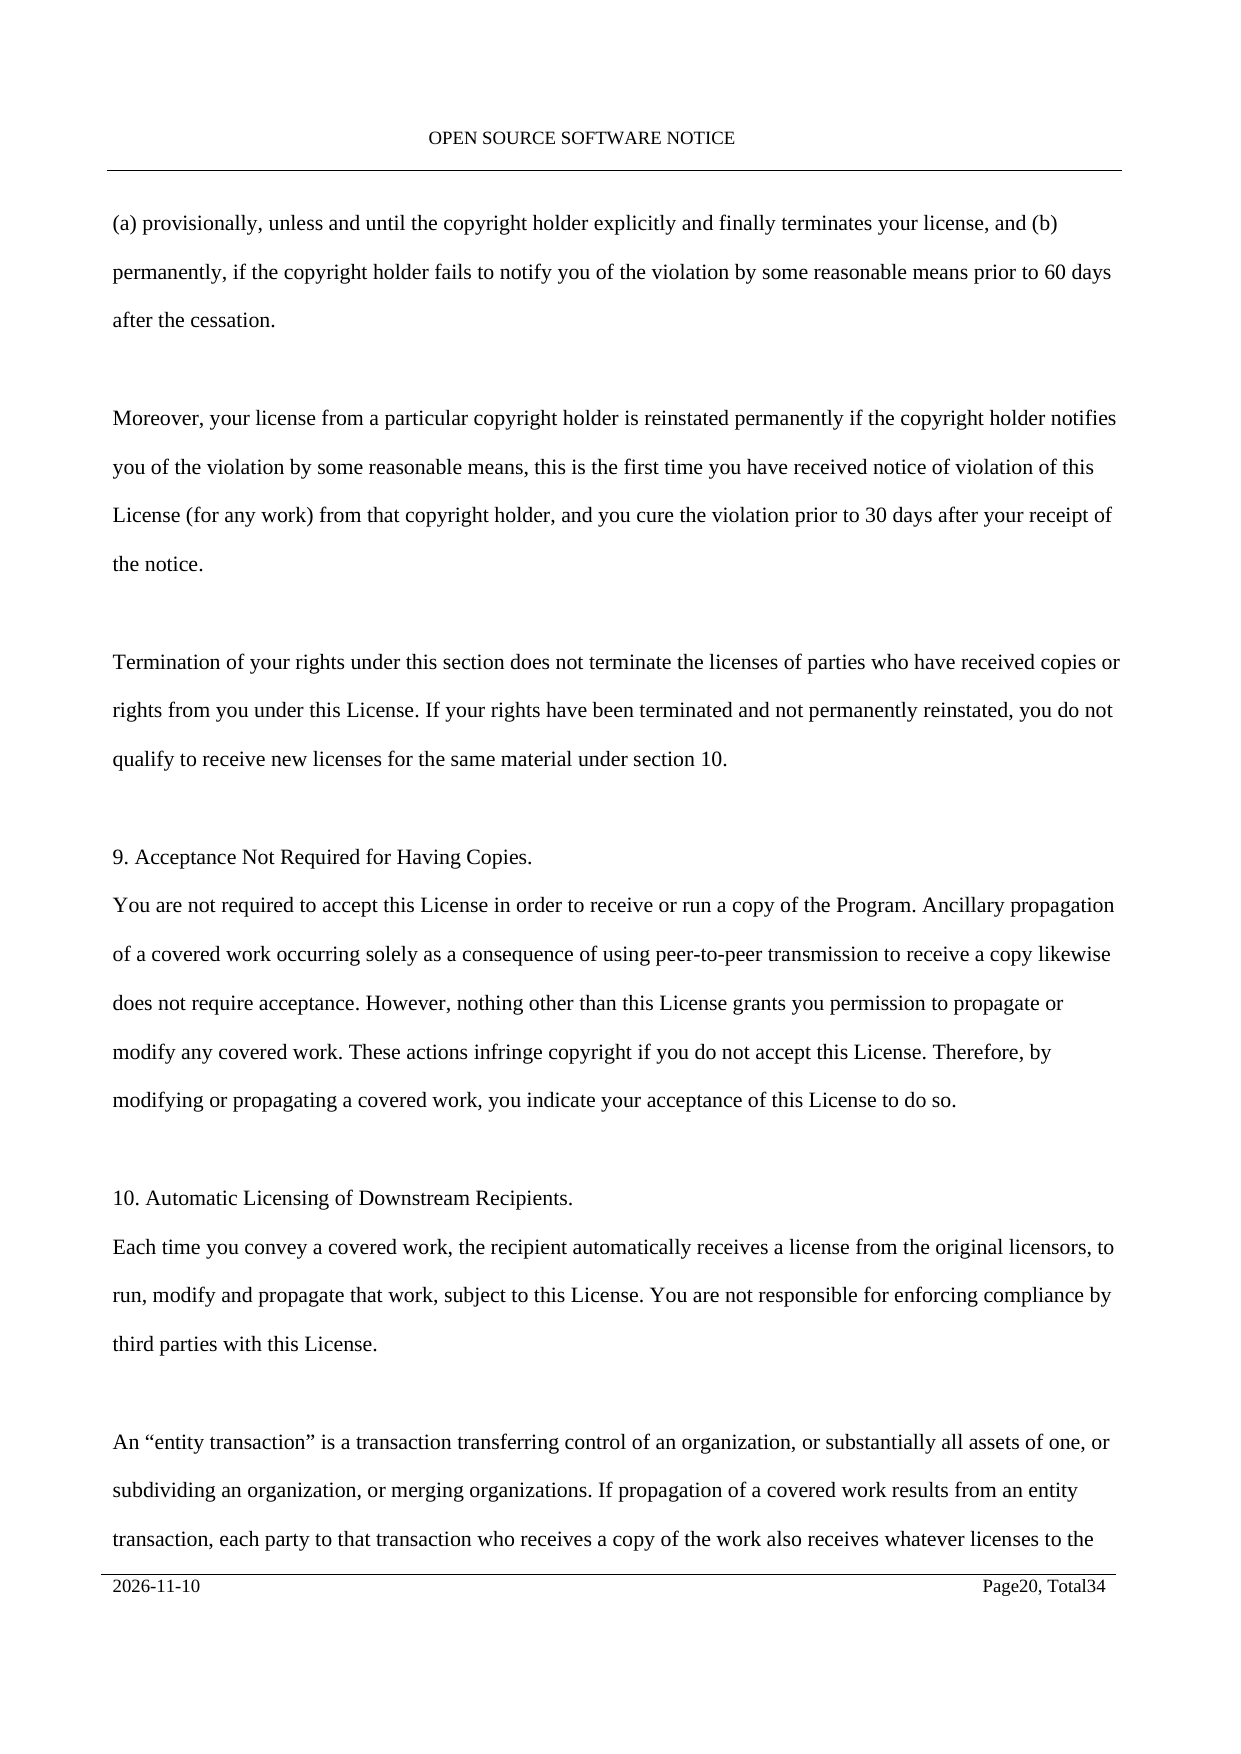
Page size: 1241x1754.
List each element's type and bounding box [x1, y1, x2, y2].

text [112, 206, 1128, 1555]
